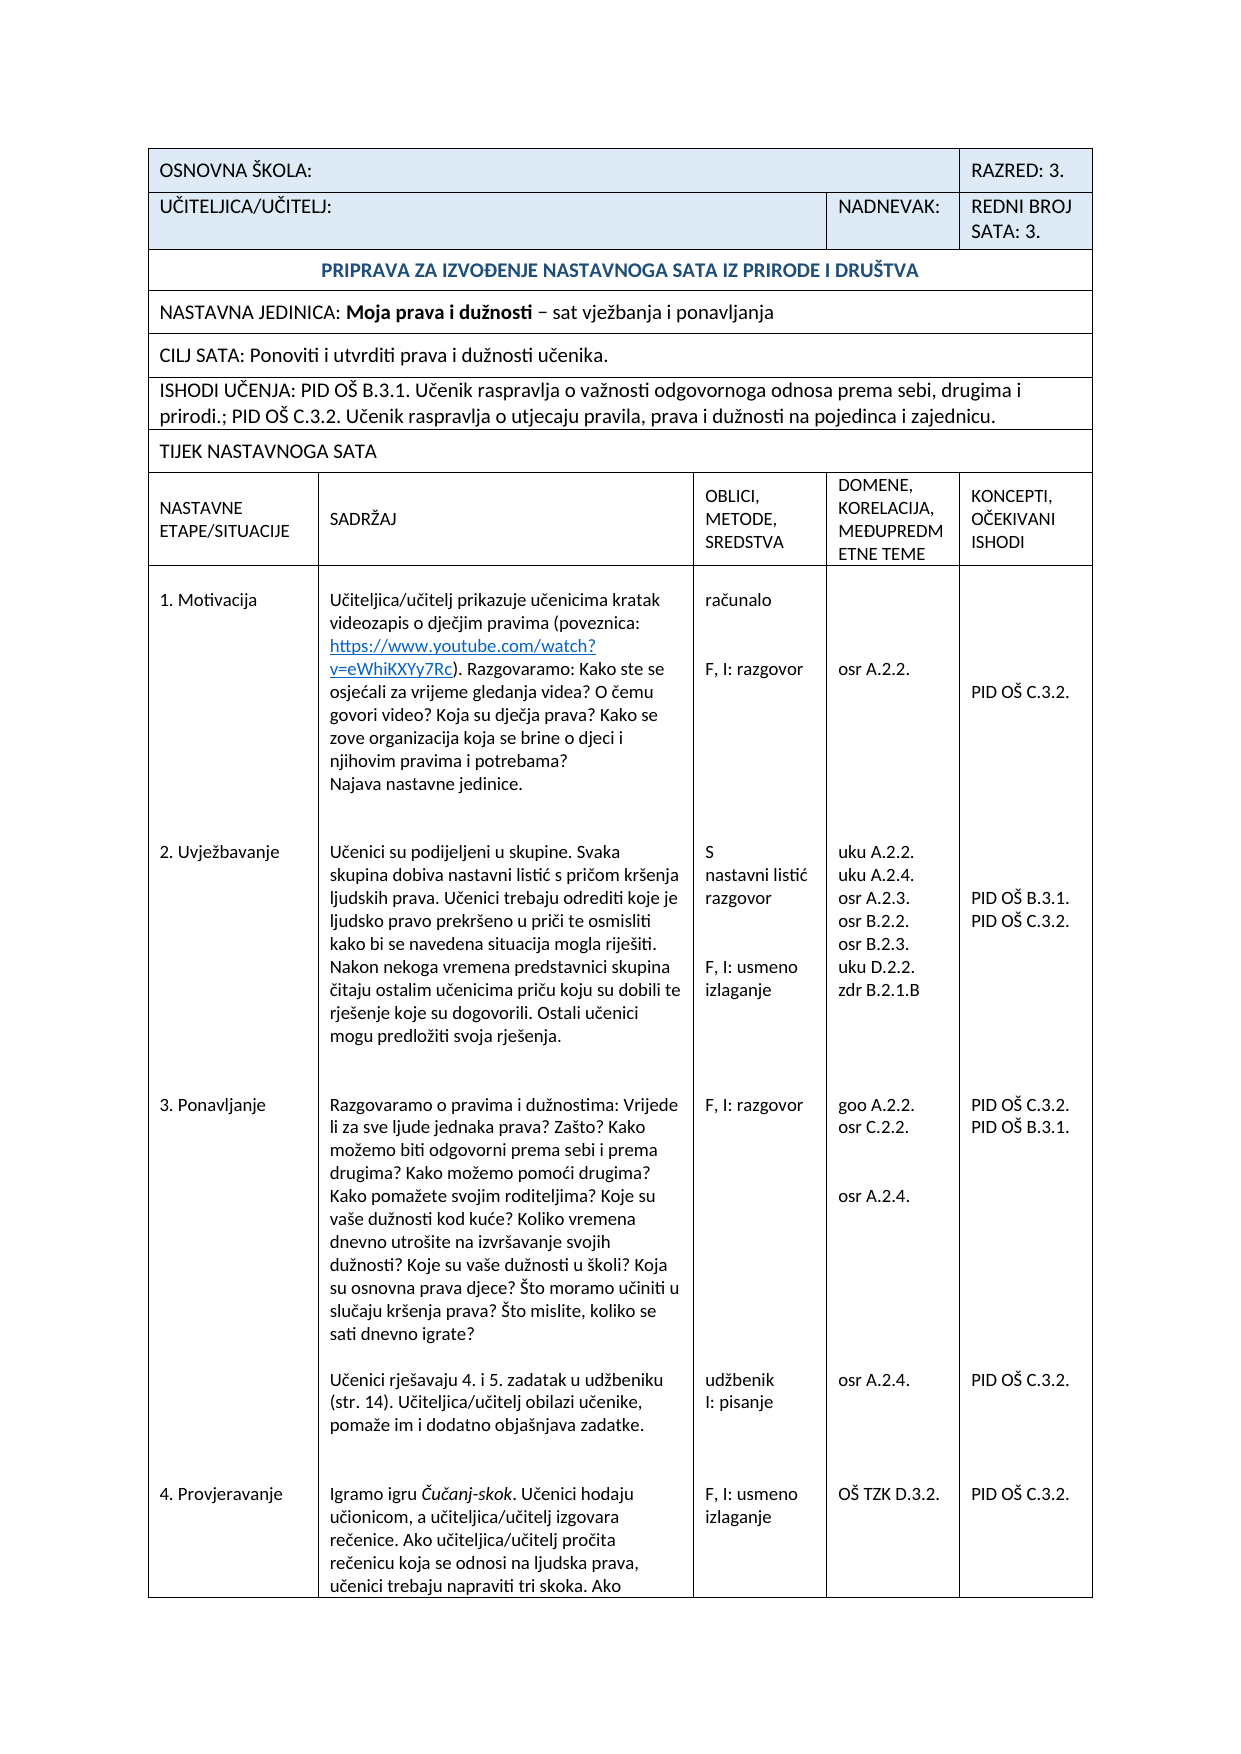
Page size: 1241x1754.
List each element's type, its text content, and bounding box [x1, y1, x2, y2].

table_cell PRIPRAVA ZA IZVOĐENJE NASTAVNOGA SATA IZ PRIRODE I DRUŠTVA [149, 250, 1092, 289]
table_header RAZRED: 3. [960, 149, 1092, 192]
table_cell REDNI BROJ SATA: 3. [960, 193, 1092, 249]
table_cell OBLICI, METODE, SREDSTVA [694, 473, 826, 564]
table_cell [319, 566, 693, 1597]
table_cell ISHODI UČENJA: PID OŠ B.3.1. Učenik raspravlja o važnosti odgovornoga odnosa prema sebi, drugima i prirodi.; PID OŠ C.3.2. Učenik raspravlja o utjecaju pravila, prava i dužnosti na pojedinca i zajednicu. [149, 378, 1092, 428]
table_cell NASTAVNA JEDINICA: Moja prava i dužnosti − sat vježbanja i ponavljanja [149, 291, 1092, 333]
table_cell NASTAVNE ETAPE/SITUACIJE [149, 473, 318, 564]
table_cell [694, 566, 826, 1597]
table_cell CILJ SATA: Ponoviti i utvrditi prava i dužnosti učenika. [149, 334, 1092, 377]
table_cell DOMENE, KORELACIJA, MEĐUPREDMETNE TEME [827, 473, 959, 564]
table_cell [960, 566, 1092, 1597]
table_cell UČITELJICA/UČITELJ: [149, 193, 826, 249]
table_cell SADRŽAJ [319, 473, 693, 564]
table_cell KONCEPTI, OČEKIVANI ISHODI [960, 473, 1092, 564]
table_cell TIJEK NASTAVNOGA SATA [149, 430, 1092, 472]
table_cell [149, 566, 318, 1597]
table_header OSNOVNA ŠKOLA: [149, 149, 959, 192]
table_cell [827, 566, 959, 1597]
table_cell NADNEVAK: [827, 193, 959, 249]
